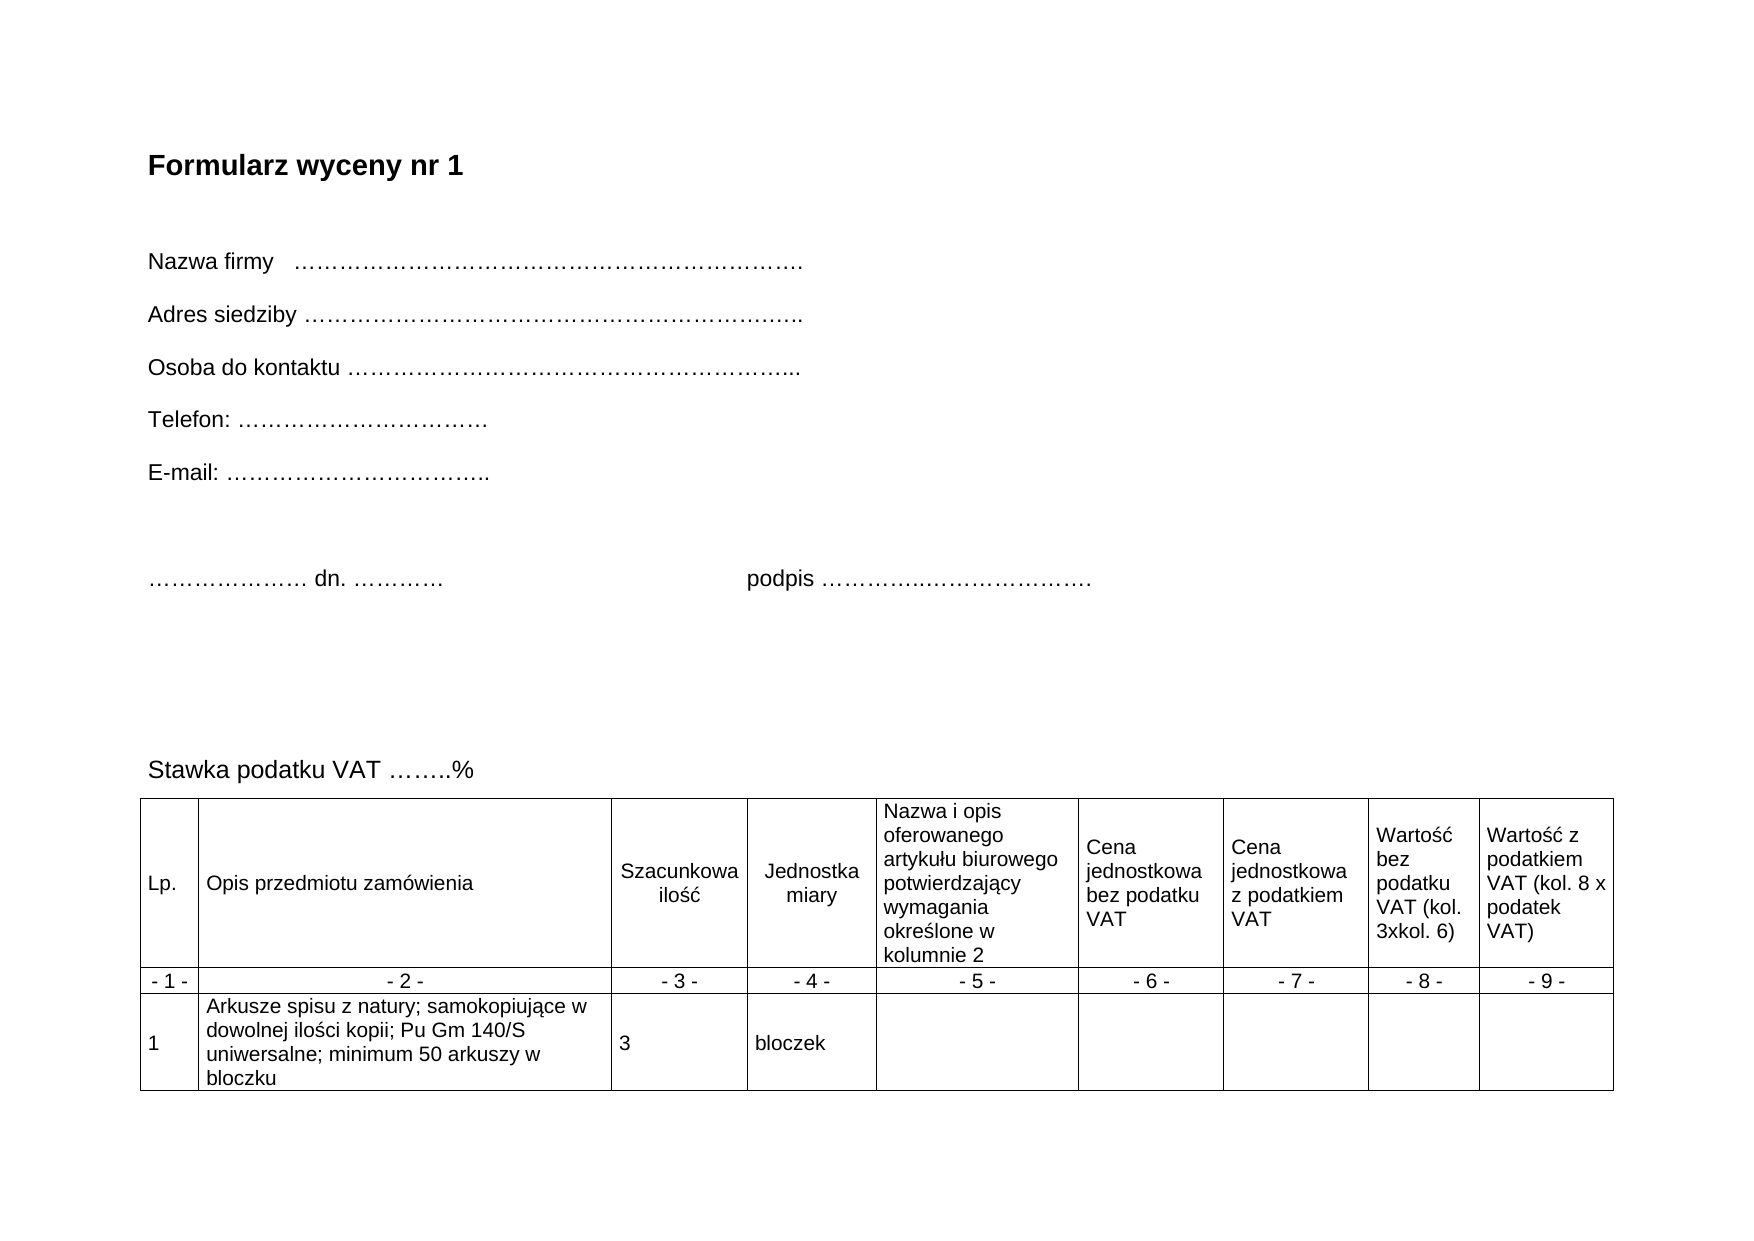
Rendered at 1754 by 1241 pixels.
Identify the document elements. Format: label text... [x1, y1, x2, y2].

table_cell - 3 - [612, 968, 747, 993]
text Adres siedziby …………………………………………………….….. [148, 301, 1606, 327]
table_cell [1480, 994, 1613, 1090]
text E-mail: …………………………….. [148, 459, 1606, 485]
table_cell - 6 - [1079, 968, 1223, 993]
table_cell - 4 - [748, 968, 876, 993]
text Osoba do kontaktu …………………………………………………... [148, 354, 1606, 380]
table_cell Arkusze spisu z natury; samokopiujące w dowolnej ilości kopii; Pu Gm 140/S uniwersalne; minimum 50 arkuszy w bloczku [199, 994, 611, 1090]
text Nazwa firmy …………………………………………………………. [148, 248, 1606, 274]
table_cell - 5 - [877, 968, 1078, 993]
table_cell [1224, 994, 1368, 1090]
table_header Wartość z podatkiem VAT (kol. 8 x podatek VAT) [1480, 799, 1613, 967]
table_header Jednostka miary [748, 799, 876, 967]
table_cell - 8 - [1369, 968, 1479, 993]
table_header Lp. [141, 799, 198, 967]
table_cell [877, 994, 1078, 1090]
table_cell - 7 - [1224, 968, 1368, 993]
table_cell 3 [612, 994, 747, 1090]
table_cell [1079, 994, 1223, 1090]
table_header Szacunkowa ilość [612, 799, 747, 967]
text Formularz wyceny nr 1 [148, 148, 1606, 181]
text Stawka podatku VAT ……..% [148, 755, 1606, 784]
table_header Cena jednostkowa bez podatku VAT [1079, 799, 1223, 967]
table_cell - 2 - [199, 968, 611, 993]
table_cell - 9 - [1480, 968, 1613, 993]
table_header Cena jednostkowa z podatkiem VAT [1224, 799, 1368, 967]
text Telefon: …………………………… [148, 406, 1606, 433]
table_cell - 1 - [141, 968, 198, 993]
table_header Wartość bez podatku VAT (kol. 3xkol. 6) [1369, 799, 1479, 967]
text ………………… dn. ………… podpis …………..…………………. [148, 564, 1606, 591]
table_cell bloczek [748, 994, 876, 1090]
table_header Nazwa i opis oferowanego artykułu biurowego potwierdzający wymagania określone w kolumnie 2 [877, 799, 1078, 967]
table_header Opis przedmiotu zamówienia [199, 799, 611, 967]
table_cell 1 [141, 994, 198, 1090]
table_cell [1369, 994, 1479, 1090]
